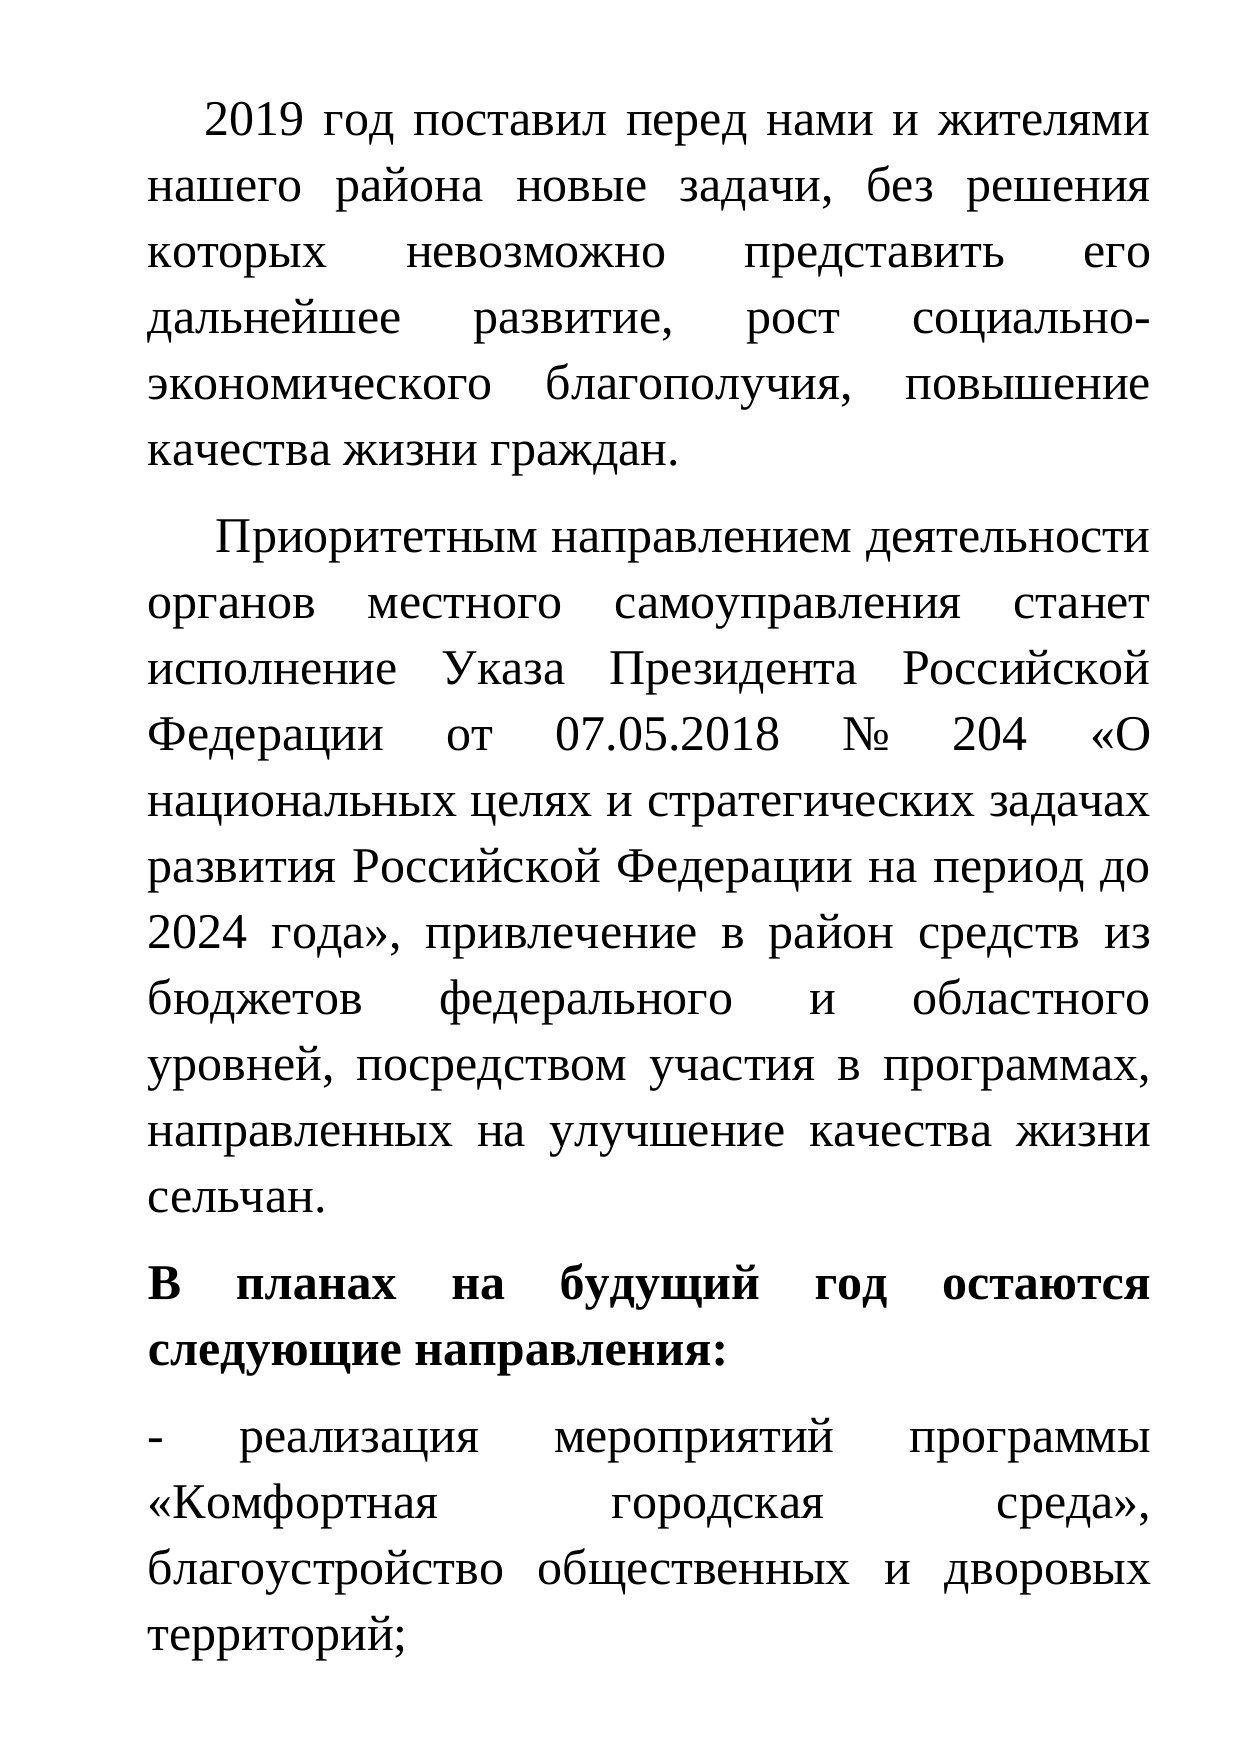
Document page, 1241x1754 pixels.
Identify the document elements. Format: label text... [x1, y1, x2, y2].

text 2019 год поставил перед нами и жителями нашего района новые задачи, без решения которых невозможно представить его дальнейшее развитие, рост социально-экономического благополучия, повышение качества жизни граждан. [148, 89, 1152, 476]
text - реализация мероприятий программы «Комфортная городская среда», благоустройство общественных и дворовых территорий; [148, 1406, 1152, 1662]
text В планах на будущий год остаются следующие направления: [148, 1253, 1152, 1377]
text Приоритетным направлением деятельности органов местного самоуправления станет исполнение Указа Президента Российской Федерации от 07.05.2018 № 204 «О национальных целях и стратегических задачах развития Российской Федерации на период до 2024 года», привлечение в район средств из бюджетов федерального и областного уровней, посредством участия в программах, направленных на улучшение качества жизни сельчан. [148, 506, 1152, 1224]
